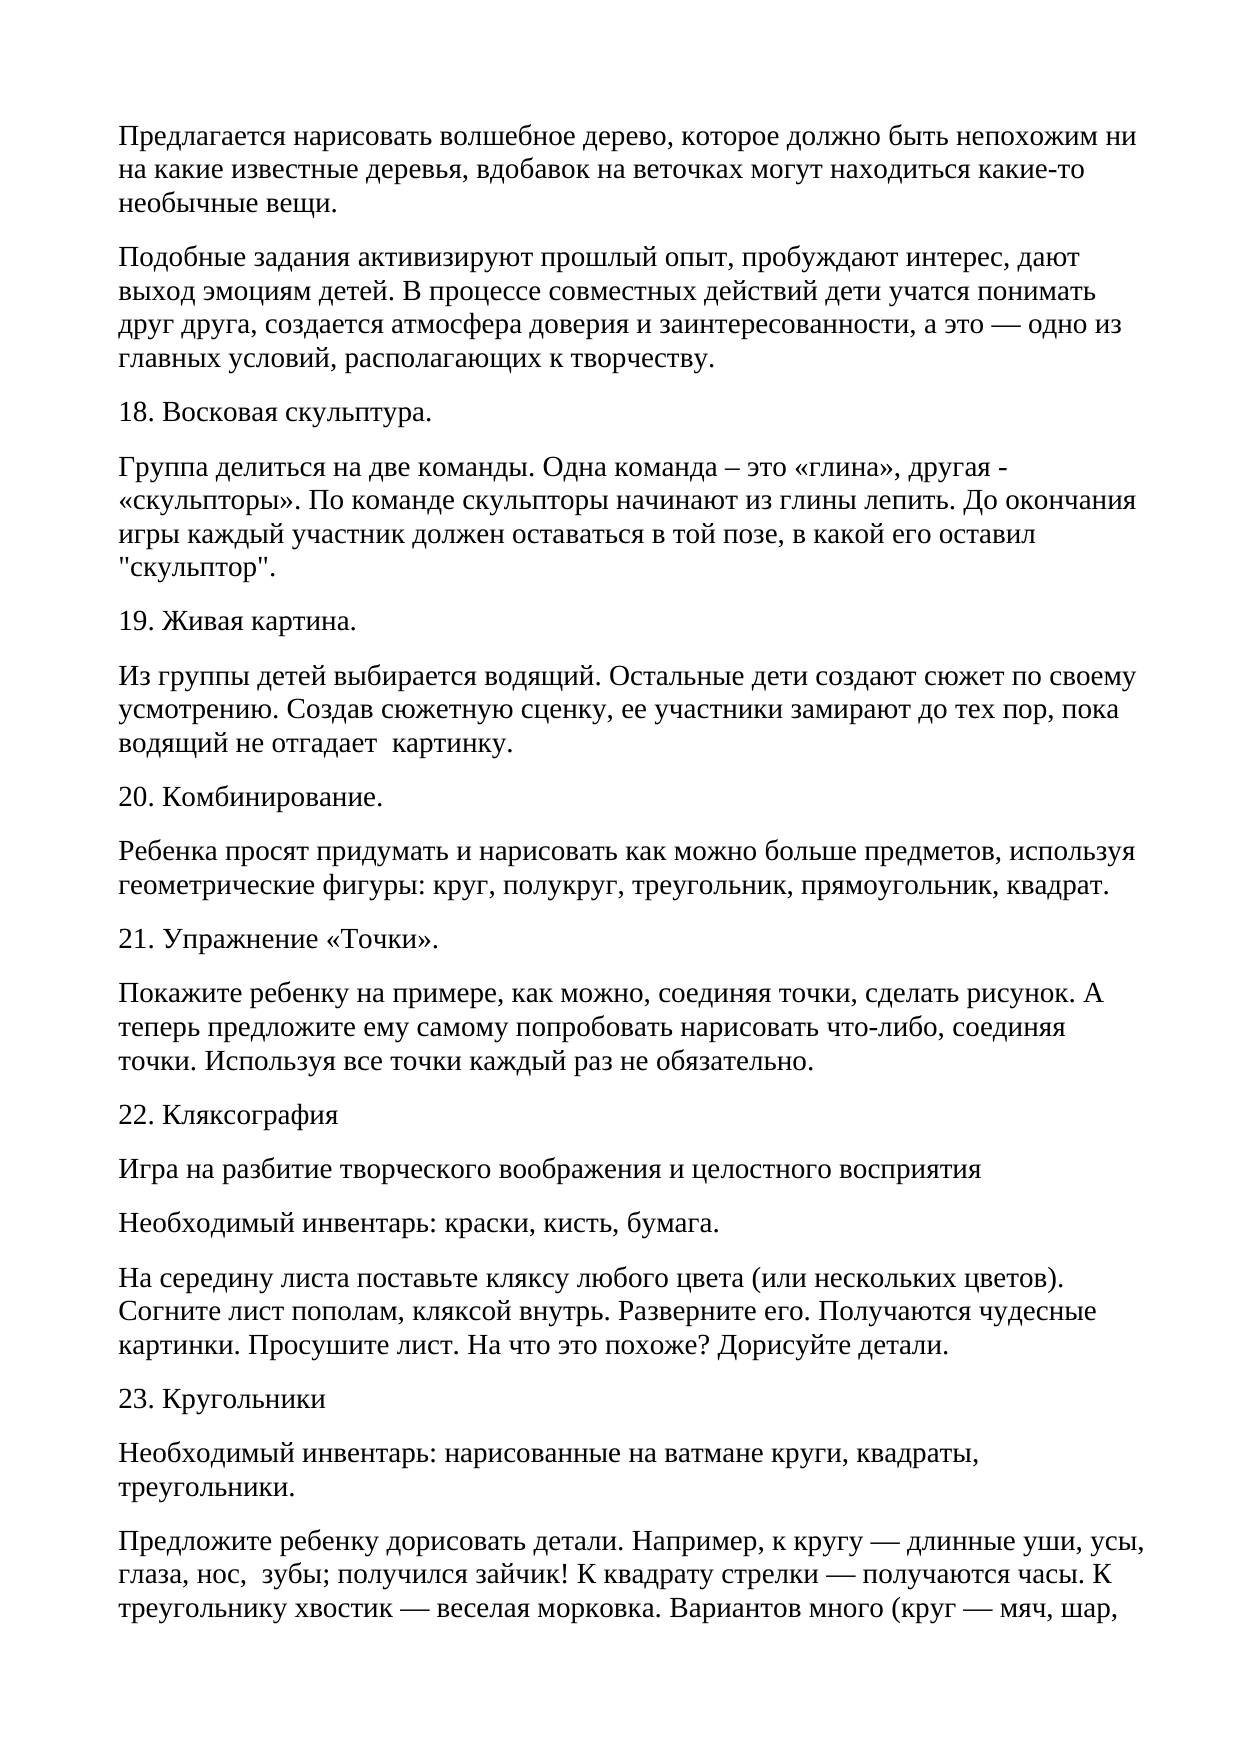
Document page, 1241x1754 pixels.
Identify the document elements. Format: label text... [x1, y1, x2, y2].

text Ребенка просят придумать и нарисовать как можно больше предметов, используя геометрические фигуры: круг, полукруг, треугольник, прямоугольник, квадрат. [118, 833, 1152, 901]
text Подобные задания активизируют прошлый опыт, пробуждают интерес, дают выход эмоциям детей. В процессе совместных действий дети учатся понимать друг друга, создается атмосфера доверия и заинтересованности, а это — одно из главных условий, располагающих к творчеству. [118, 239, 1152, 374]
text Группа делиться на две команды. Одна команда – это «глина», другая - «скульпторы». По команде скульпторы начинают из глины лепить. До окончания игры каждый участник должен оставаться в той позе, в какой его оставил "скульптор". [118, 449, 1152, 583]
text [118, 1523, 1152, 1624]
text Покажите ребенку на примере, как можно, соединяя точки, сделать рисунок. А теперь предложите ему самому попробовать нарисовать что-либо, соединяя точки. Используя все точки каждый раз не обязательно. [118, 976, 1152, 1076]
text 21. Упражнение «Точки». [118, 921, 1152, 955]
text Из группы детей выбирается водящий. Остальные дети создают сюжет по своему усмотрению. Создав сюжетную сценку, ее участники замирают до тех пор, пока водящий не отгадает картинку. [118, 658, 1152, 758]
text На середину листа поставьте кляксу любого цвета (или нескольких цветов). Согните лист пополам, кляксой внутрь. Разверните его. Получаются чудесные картинки. Просушите лист. На что это похоже? Дорисуйте детали. [118, 1260, 1152, 1360]
text Игра на разбитие творческого воображения и целостного восприятия [118, 1151, 1152, 1185]
text Необходимый инвентарь: нарисованные на ватмане круги, квадраты, треугольники. [118, 1435, 1152, 1502]
text 22. Кляксография [118, 1097, 1152, 1130]
text 23. Кругольники [118, 1381, 1152, 1414]
text 18. Восковая скульптура. [118, 394, 1152, 428]
text Предлагается нарисовать волшебное дерево, которое должно быть непохожим ни на какие известные деревья, вдобавок на веточках могут находиться какие-то необычные вещи. [118, 118, 1152, 219]
text Необходимый инвентарь: краски, кисть, бумага. [118, 1205, 1152, 1239]
text 20. Комбинирование. [118, 779, 1152, 813]
text 19. Живая картина. [118, 603, 1152, 637]
